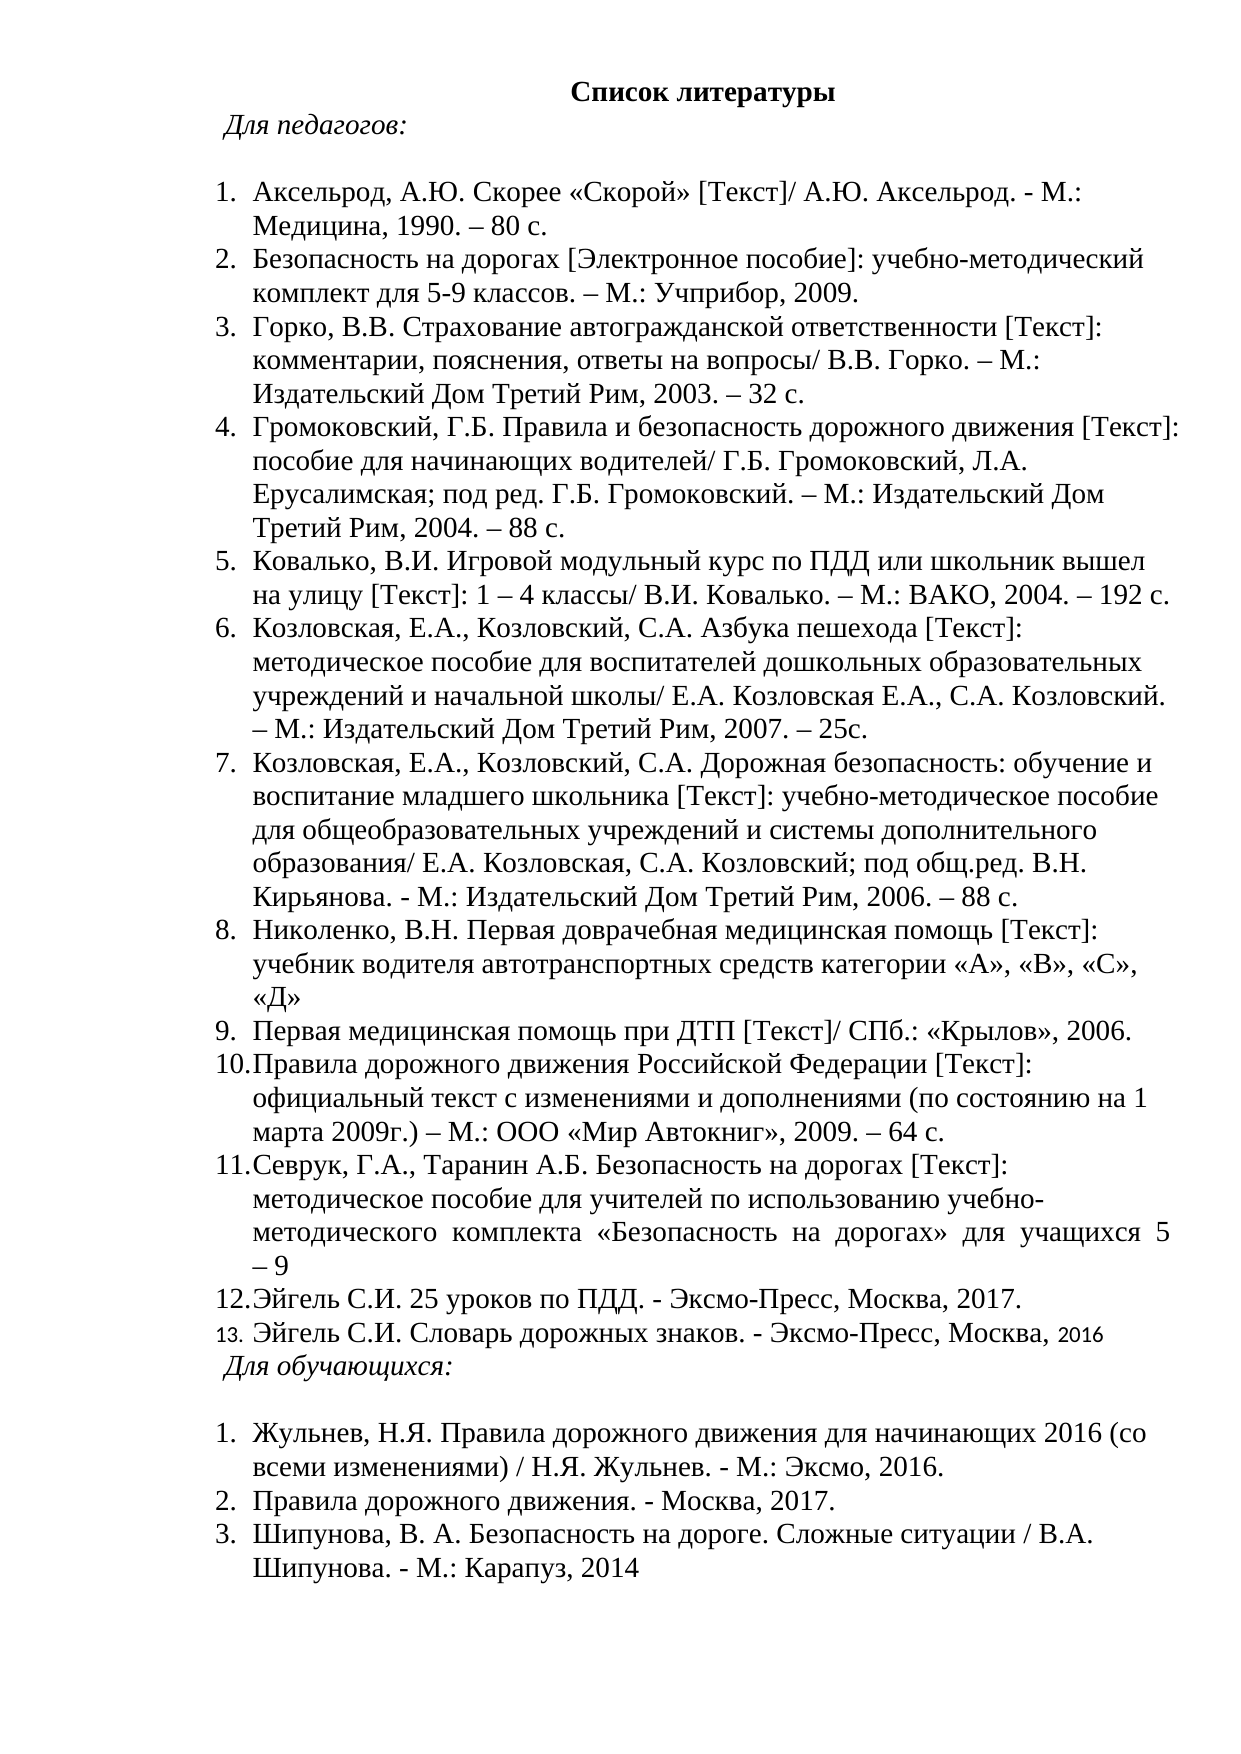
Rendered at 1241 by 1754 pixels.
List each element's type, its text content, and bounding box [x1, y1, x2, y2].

list Козловская, Е.А., Козловский, С.А. Азбука пешехода [Текст]: методическое пособие для воспитателей дошкольных образовательных учреждений и начальной школы/ Е.А. Козловская Е.А., С.А. Козловский. – М.: Издательский Дом Третий Рим, 2007. – 25с. [215, 611, 1181, 745]
list Аксельрод, А.Ю. Скорее «Скорой» [Текст]/ А.Ю. Аксельрод. - М.: Медицина, 1990. – 80 с. [215, 174, 1181, 242]
list Ковалько, В.И. Игровой модульный курс по ПДД или школьник вышел на улицу [Текст]: 1 – 4 классы/ В.И. Ковалько. – М.: ВАКО, 2004. – 192 с. [215, 543, 1181, 611]
list Громоковский, Г.Б. Правила и безопасность дорожного движения [Текст]: пособие для начинающих водителей/ Г.Б. Громоковский, Л.А. Ерусалимская; под ред. Г.Б. Громоковский. – М.: Издательский Дом Третий Рим, 2004. – 88 с. [215, 409, 1181, 543]
list Эйгель С.И. 25 уроков по ПДД. - Эксмо-Пресс, Москва, 2017. [215, 1281, 1181, 1315]
list Первая медицинская помощь при ДТП [Текст]/ СПб.: «Крылов», 2006. [215, 1013, 1181, 1047]
list Севрук, Г.А., Таранин А.Б. Безопасность на дорогах [Текст]: методическое пособие для учителей по использованию учебно- методического комплекта «Безопасность на дорогах» для учащихся 5 – 9 [215, 1147, 1181, 1281]
list Жульнев, Н.Я. Правила дорожного движения для начинающих 2016 (со всеми изменениями) / Н.Я. Жульнев. - М.: Эксмо, 2016. [215, 1416, 1181, 1483]
text Список литературы [177, 74, 1181, 107]
text Для педагогов: [177, 107, 1181, 141]
list Горко, В.В. Страхование автогражданской ответственности [Текст]: комментарии, пояснения, ответы на вопросы/ В.В. Горко. – М.: Издательский Дом Третий Рим, 2003. – 32 с. [215, 309, 1181, 409]
list Шипунова, В. А. Безопасность на дороге. Сложные ситуации / В.А. Шипунова. - М.: Карапуз, 2014 [215, 1516, 1181, 1583]
list Козловская, Е.А., Козловский, С.А. Дорожная безопасность: обучение и воспитание младшего школьника [Текст]: учебно-методическое пособие для общеобразовательных учреждений и системы дополнительного образования/ Е.А. Козловская, С.А. Козловский; под общ.ред. В.Н. Кирьянова. - М.: Издательский Дом Третий Рим, 2006. – 88 с. [215, 745, 1181, 912]
list Эйгель С.И. Словарь дорожных знаков. - Эксмо-Пресс, Москва, 2016 [215, 1315, 1181, 1348]
list Безопасность на дорогах [Электронное пособие]: учебно-методический комплект для 5-9 классов. – М.: Учприбор, 2009. [215, 242, 1181, 309]
list Правила дорожного движения Российской Федерации [Текст]: официальный текст с изменениями и дополнениями (по состоянию на 1 марта 2009г.) – М.: ООО «Мир Автокниг», 2009. – 64 с. [215, 1047, 1181, 1147]
text Для обучающихся: [177, 1348, 1181, 1382]
list Правила дорожного движения. - Москва, 2017. [215, 1483, 1181, 1516]
list Николенко, В.Н. Первая доврачебная медицинская помощь [Текст]: учебник водителя автотранспортных средств категории «А», «В», «С», «Д» [215, 912, 1181, 1013]
